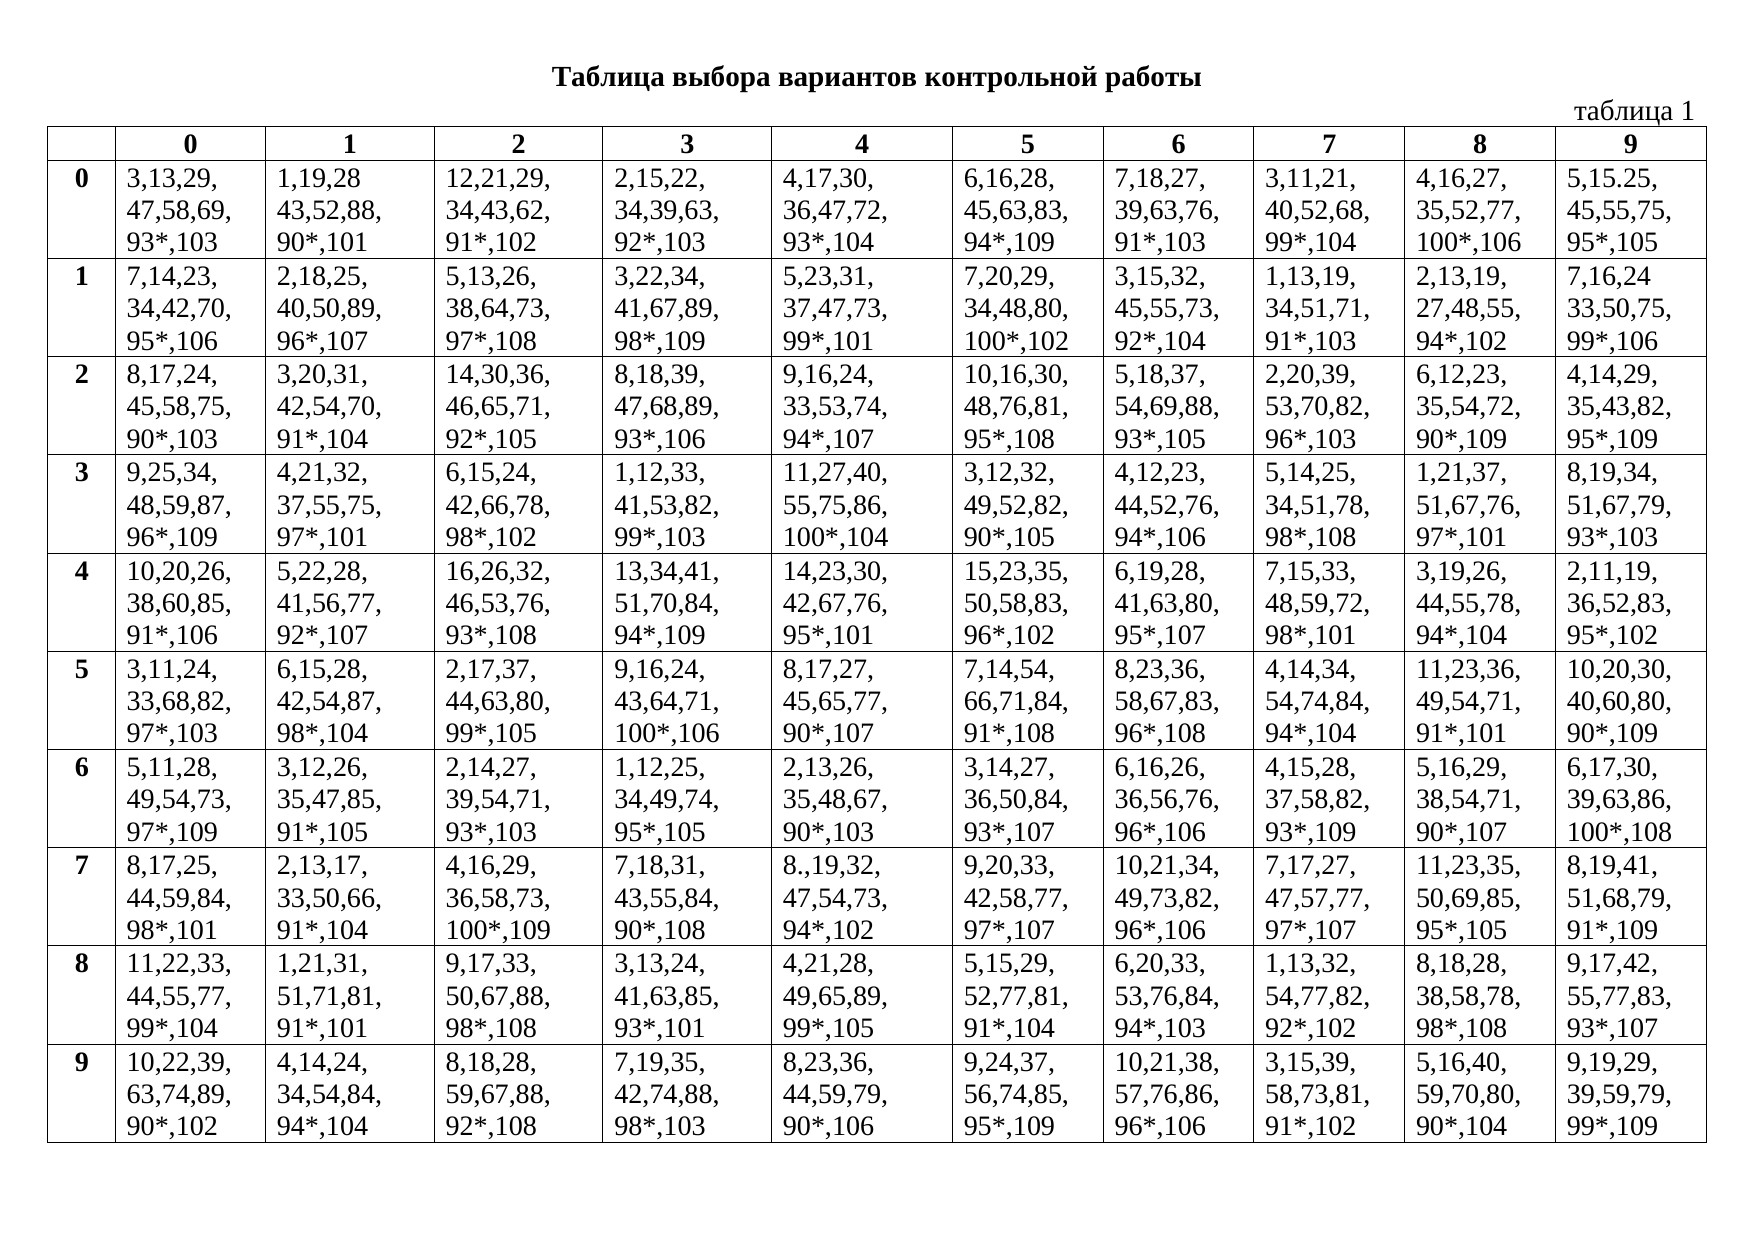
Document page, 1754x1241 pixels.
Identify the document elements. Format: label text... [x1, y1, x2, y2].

table_cell 5 [48, 652, 115, 749]
table_cell 7 [48, 848, 115, 945]
table_header 6 [1104, 127, 1253, 159]
table_cell 14,23,30, 42,67,76, 95*,101 [772, 554, 952, 651]
table_cell 2,20,39, 53,70,82, 96*,103 [1254, 357, 1404, 454]
table_header 9 [1556, 127, 1706, 159]
table_header 7 [1254, 127, 1404, 159]
table_cell 5,18,37, 54,69,88, 93*,105 [1104, 357, 1253, 454]
table_cell 6,15,24, 42,66,78, 98*,102 [435, 455, 602, 552]
table_cell 3,12,26, 35,47,85, 91*,105 [266, 750, 434, 847]
table_cell 8,18,28, 59,67,88, 92*,108 [435, 1045, 602, 1142]
table_cell 5,23,31, 37,47,73, 99*,101 [772, 259, 952, 356]
table_header 5 [953, 127, 1103, 159]
table_cell 9,25,34, 48,59,87, 96*,109 [116, 455, 265, 552]
table_cell 4,14,29, 35,43,82, 95*,109 [1556, 357, 1706, 454]
table_cell 4,14,24, 34,54,84, 94*,104 [266, 1045, 434, 1142]
table_cell 5,11,28, 49,54,73, 97*,109 [116, 750, 265, 847]
table_cell 5,16,40, 59,70,80, 90*,104 [1405, 1045, 1555, 1142]
table_cell 8,23,36, 44,59,79, 90*,106 [772, 1045, 952, 1142]
table_cell 1,12,33, 41,53,82, 99*,103 [603, 455, 771, 552]
table_cell 1 [48, 259, 115, 356]
table_cell 8,23,36, 58,67,83, 96*,108 [1104, 652, 1253, 749]
table_cell 4,21,32, 37,55,75, 97*,101 [266, 455, 434, 552]
table_cell 8,19,34, 51,67,79, 93*,103 [1556, 455, 1706, 552]
table_cell 2,13,26, 35,48,67, 90*,103 [772, 750, 952, 847]
table_cell 1,13,32, 54,77,82, 92*,102 [1254, 946, 1404, 1044]
table_cell 12,21,29, 34,43,62, 91*,102 [435, 161, 602, 258]
table_cell 13,34,41, 51,70,84, 94*,109 [603, 554, 771, 651]
table_cell 5,15.25, 45,55,75, 95*,105 [1556, 161, 1706, 258]
table_cell 3,13,29, 47,58,69, 93*,103 [116, 161, 265, 258]
table_cell 9,16,24, 33,53,74, 94*,107 [772, 357, 952, 454]
table_cell 10,21,34, 49,73,82, 96*,106 [1104, 848, 1253, 945]
table_cell 4,16,29, 36,58,73, 100*,109 [435, 848, 602, 945]
table_cell 2,13,17, 33,50,66, 91*,104 [266, 848, 434, 945]
table_cell 10,20,30, 40,60,80, 90*,109 [1556, 652, 1706, 749]
table_cell 8,19,41, 51,68,79, 91*,109 [1556, 848, 1706, 945]
table_cell 4,12,23, 44,52,76, 94*,106 [1104, 455, 1253, 552]
table_cell 7,20,29, 34,48,80, 100*,102 [953, 259, 1103, 356]
table_cell 9,17,33, 50,67,88, 98*,108 [435, 946, 602, 1044]
table_cell 4 [48, 554, 115, 651]
table_cell 11,22,33, 44,55,77, 99*,104 [116, 946, 265, 1044]
table_cell 3,22,34, 41,67,89, 98*,109 [603, 259, 771, 356]
table_cell 4,14,34, 54,74,84, 94*,104 [1254, 652, 1404, 749]
table_header 4 [772, 127, 952, 159]
table_cell 2,11,19, 36,52,83, 95*,102 [1556, 554, 1706, 651]
table_cell 7,19,35, 42,74,88, 98*,103 [603, 1045, 771, 1142]
table_header 2 [435, 127, 602, 159]
table_cell 11,23,36, 49,54,71, 91*,101 [1405, 652, 1555, 749]
table_cell 2,14,27, 39,54,71, 93*,103 [435, 750, 602, 847]
table_cell 8 [48, 946, 115, 1044]
table_cell 9 [48, 1045, 115, 1142]
table_header 1 [266, 127, 434, 159]
table_cell 7,15,33, 48,59,72, 98*,101 [1254, 554, 1404, 651]
table_cell 2,18,25, 40,50,89, 96*,107 [266, 259, 434, 356]
table_cell 7,18,27, 39,63,76, 91*,103 [1104, 161, 1253, 258]
table_cell 3,11,21, 40,52,68, 99*,104 [1254, 161, 1404, 258]
table_cell 7,18,31, 43,55,84, 90*,108 [603, 848, 771, 945]
table_cell 3,12,32, 49,52,82, 90*,105 [953, 455, 1103, 552]
table_cell 1,19,28 43,52,88, 90*,101 [266, 161, 434, 258]
table_cell 6,17,30, 39,63,86, 100*,108 [1556, 750, 1706, 847]
table_cell 9,17,42, 55,77,83, 93*,107 [1556, 946, 1706, 1044]
table_cell 6,12,23, 35,54,72, 90*,109 [1405, 357, 1555, 454]
table_cell 8,18,28, 38,58,78, 98*,108 [1405, 946, 1555, 1044]
table_cell 7,17,27, 47,57,77, 97*,107 [1254, 848, 1404, 945]
table_cell 5,15,29, 52,77,81, 91*,104 [953, 946, 1103, 1044]
table_cell 6,16,28, 45,63,83, 94*,109 [953, 161, 1103, 258]
table_cell 3,11,24, 33,68,82, 97*,103 [116, 652, 265, 749]
table_cell 15,23,35, 50,58,83, 96*,102 [953, 554, 1103, 651]
table_cell 1,12,25, 34,49,74, 95*,105 [603, 750, 771, 847]
table_cell 10,21,38, 57,76,86, 96*,106 [1104, 1045, 1253, 1142]
table_cell 9,19,29, 39,59,79, 99*,109 [1556, 1045, 1706, 1142]
table_cell 10,16,30, 48,76,81, 95*,108 [953, 357, 1103, 454]
table_cell 10,20,26, 38,60,85, 91*,106 [116, 554, 265, 651]
table_cell 3,19,26, 44,55,78, 94*,104 [1405, 554, 1555, 651]
table_cell 3,20,31, 42,54,70, 91*,104 [266, 357, 434, 454]
table_cell 9,16,24, 43,64,71, 100*,106 [603, 652, 771, 749]
table_cell 4,15,28, 37,58,82, 93*,109 [1254, 750, 1404, 847]
table_cell 2,17,37, 44,63,80, 99*,105 [435, 652, 602, 749]
table_cell 3,14,27, 36,50,84, 93*,107 [953, 750, 1103, 847]
table_cell 6,15,28, 42,54,87, 98*,104 [266, 652, 434, 749]
table_cell 8,18,39, 47,68,89, 93*,106 [603, 357, 771, 454]
table_cell 4,21,28, 49,65,89, 99*,105 [772, 946, 952, 1044]
table_header 8 [1405, 127, 1555, 159]
table_cell 6 [48, 750, 115, 847]
table_cell 1,13,19, 34,51,71, 91*,103 [1254, 259, 1404, 356]
table_cell 16,26,32, 46,53,76, 93*,108 [435, 554, 602, 651]
table_cell 1,21,37, 51,67,76, 97*,101 [1405, 455, 1555, 552]
text таблица 1 [59, 93, 1695, 126]
table_cell 3,15,39, 58,73,81, 91*,102 [1254, 1045, 1404, 1142]
table_cell 6,16,26, 36,56,76, 96*,106 [1104, 750, 1253, 847]
table_cell 0 [48, 161, 115, 258]
table_cell 14,30,36, 46,65,71, 92*,105 [435, 357, 602, 454]
table_header 3 [603, 127, 771, 159]
table_cell 6,19,28, 41,63,80, 95*,107 [1104, 554, 1253, 651]
table_cell 5,16,29, 38,54,71, 90*,107 [1405, 750, 1555, 847]
table_cell 9,20,33, 42,58,77, 97*,107 [953, 848, 1103, 945]
table_cell 7,14,54, 66,71,84, 91*,108 [953, 652, 1103, 749]
table_cell 2 [48, 357, 115, 454]
table_cell 8.,19,32, 47,54,73, 94*,102 [772, 848, 952, 945]
table_header [48, 127, 115, 159]
table_cell 3,13,24, 41,63,85, 93*,101 [603, 946, 771, 1044]
table_cell 9,24,37, 56,74,85, 95*,109 [953, 1045, 1103, 1142]
table_cell 7,16,24 33,50,75, 99*,106 [1556, 259, 1706, 356]
table_cell 3,15,32, 45,55,73, 92*,104 [1104, 259, 1253, 356]
table_cell 5,13,26, 38,64,73, 97*,108 [435, 259, 602, 356]
table_cell 8,17,27, 45,65,77, 90*,107 [772, 652, 952, 749]
table_cell 11,23,35, 50,69,85, 95*,105 [1405, 848, 1555, 945]
table_cell 2,13,19, 27,48,55, 94*,102 [1405, 259, 1555, 356]
table_cell 3 [48, 455, 115, 552]
table_cell 5,22,28, 41,56,77, 92*,107 [266, 554, 434, 651]
table_header 0 [116, 127, 265, 159]
table_cell 2,15,22, 34,39,63, 92*,103 [603, 161, 771, 258]
table_cell 4,16,27, 35,52,77, 100*,106 [1405, 161, 1555, 258]
table_cell 11,27,40, 55,75,86, 100*,104 [772, 455, 952, 552]
table_cell 4,17,30, 36,47,72, 93*,104 [772, 161, 952, 258]
table_cell 7,14,23, 34,42,70, 95*,106 [116, 259, 265, 356]
text Таблица выбора вариантов контрольной работы [59, 59, 1695, 93]
table_cell 10,22,39, 63,74,89, 90*,102 [116, 1045, 265, 1142]
table_cell 8,17,25, 44,59,84, 98*,101 [116, 848, 265, 945]
table_cell 8,17,24, 45,58,75, 90*,103 [116, 357, 265, 454]
table_cell 5,14,25, 34,51,78, 98*,108 [1254, 455, 1404, 552]
table_cell 6,20,33, 53,76,84, 94*,103 [1104, 946, 1253, 1044]
table_cell 1,21,31, 51,71,81, 91*,101 [266, 946, 434, 1044]
